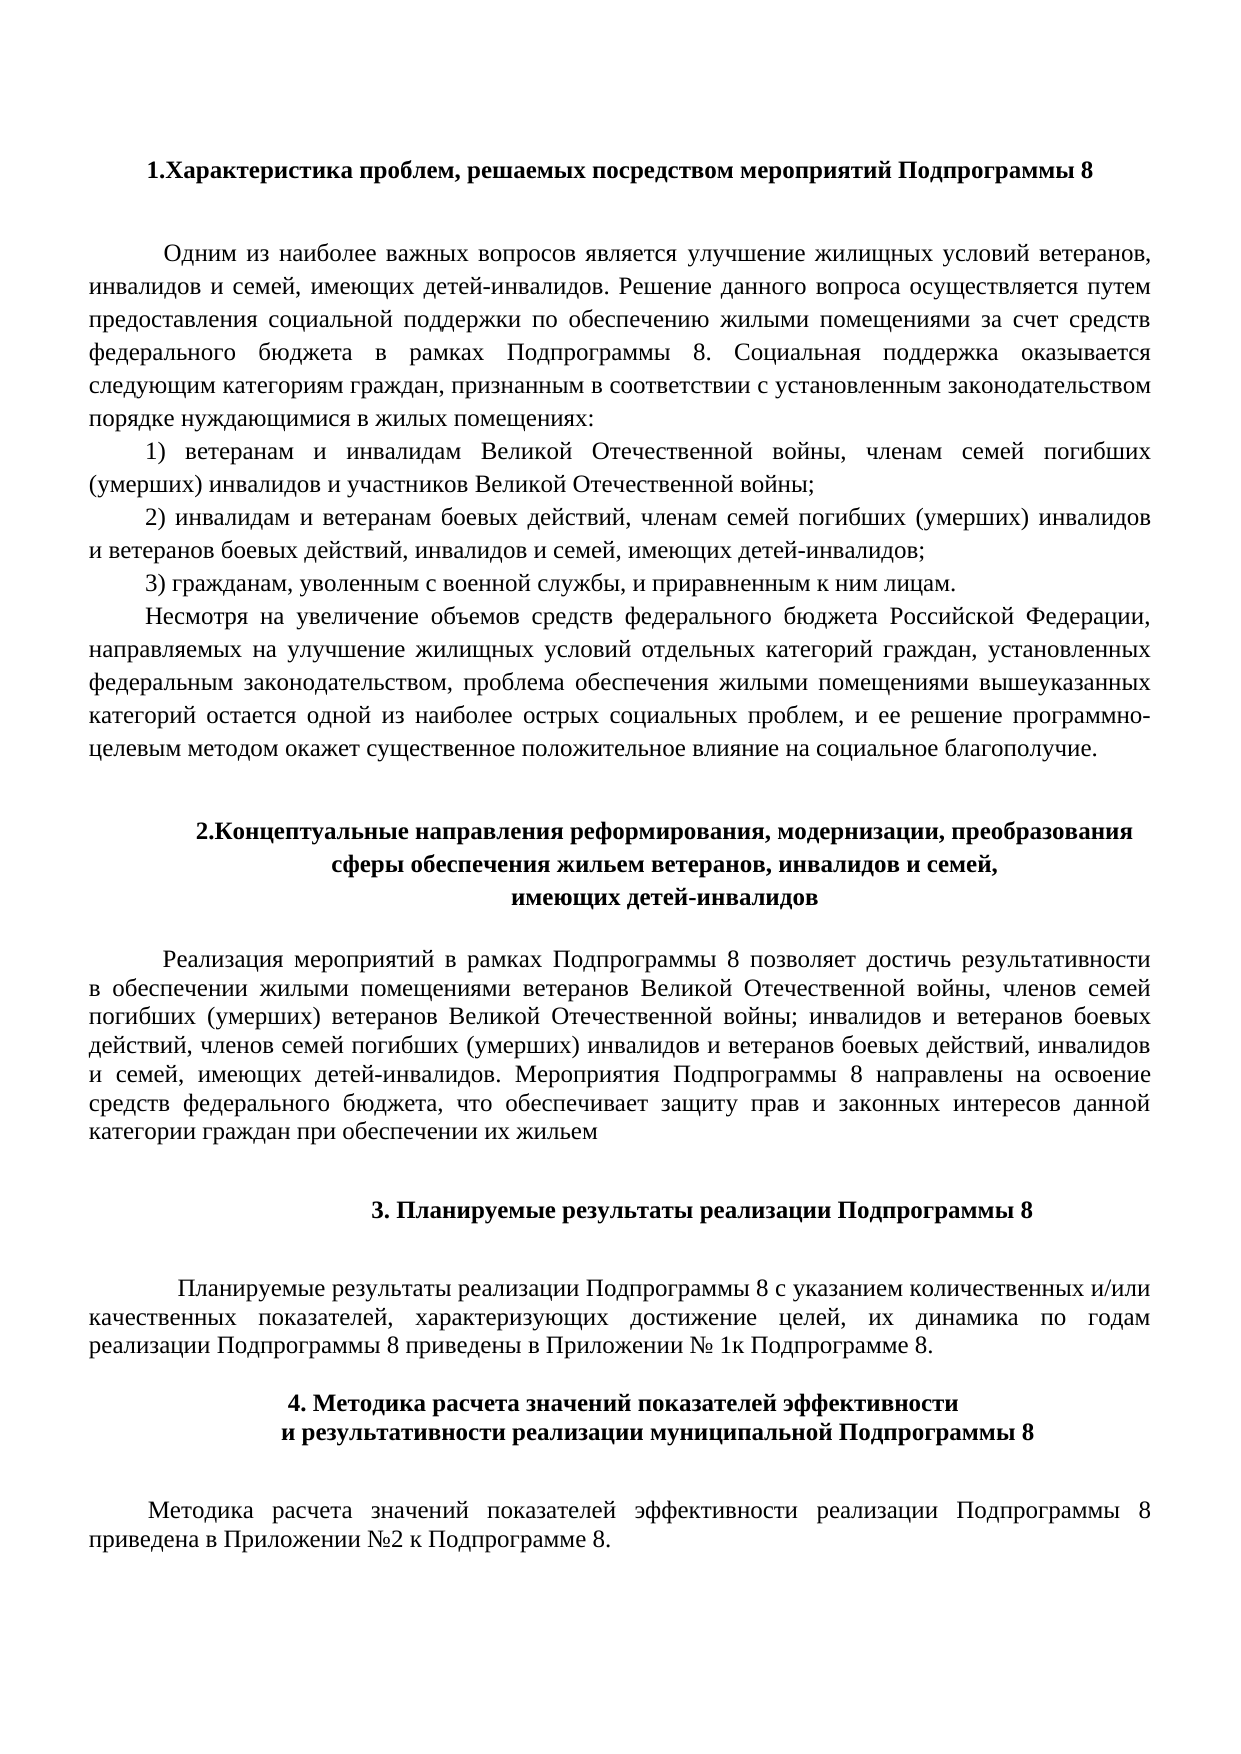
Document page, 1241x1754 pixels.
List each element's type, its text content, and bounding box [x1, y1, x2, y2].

title и результативности реализации муниципальной Подпрограммы 8 [164, 1417, 1152, 1446]
text Одним из наиболее важных вопросов является улучшение жилищных условий ветеранов, инвалидов и семей, имеющих детей-инвалидов. Решение данного вопроса осуществляется путем предоставления социальной поддержки по обеспечению жилыми помещениями за счет средств федерального бюджета в рамках Подпрограммы 8. Социальная поддержка оказывается следующим категориям граждан, признанным в соответствии с установленным законодательством порядке нуждающимися в жилых помещениях: [89, 238, 1152, 432]
title 3. Планируемые результаты реализации Подпрограммы 8 [164, 1195, 1152, 1223]
text 2.Концептуальные направления реформирования, модернизации, преобразования сферы обеспечения жильем ветеранов, инвалидов и семей, [177, 816, 1152, 878]
text Несмотря на увеличение объемов средств федерального бюджета Российской Федерации, направляемых на улучшение жилищных условий отдельных категорий граждан, установленных федеральным законодательством, проблема обеспечения жилыми помещениями вышеуказанных категорий остается одной из наиболее острых социальных проблем, и ее решение программно-целевым методом окажет существенное положительное влияние на социальное благополучие. [89, 601, 1152, 762]
text 3) гражданам, уволенным с военной службы, и приравненным к ним лицам. [89, 568, 1152, 597]
text 1.Характеристика проблем, решаемых посредством мероприятий Подпрограммы 8 [89, 154, 1152, 184]
text 2) инвалидам и ветеранам боевых действий, членам семей погибших (умерших) инвалидов и ветеранов боевых действий, инвалидов и семей, имеющих детей-инвалидов; [89, 502, 1152, 564]
text 1) ветеранам и инвалидам Великой Отечественной войны, членам семей погибших (умерших) инвалидов и участников Великой Отечественной войны; [89, 436, 1152, 498]
text 4. Методика расчета значений показателей эффективности [89, 1388, 1152, 1417]
text имеющих детей-инвалидов [177, 882, 1152, 911]
text Реализация мероприятий в рамках Подпрограммы 8 позволяет достичь результативности в обеспечении жилыми помещениями ветеранов Великой Отечественной войны, членов семей погибших (умерших) ветеранов Великой Отечественной войны; инвалидов и ветеранов боевых действий, членов семей погибших (умерших) инвалидов и ветеранов боевых действий, инвалидов и семей, имеющих детей-инвалидов. Мероприятия Подпрограммы 8 направлены на освоение средств федерального бюджета, что обеспечивает защиту прав и законных интересов данной категории граждан при обеспечении их жильем [89, 944, 1152, 1145]
text Методика расчета значений показателей эффективности реализации Подпрограммы 8 приведена в Приложении №2 к Подпрограмме 8. [89, 1495, 1152, 1553]
text Планируемые результаты реализации Подпрограммы 8 с указанием количественных и/или качественных показателей, характеризующих достижение целей, их динамика по годам реализации Подпрограммы 8 приведены в Приложении № 1к Подпрограмме 8. [89, 1273, 1152, 1359]
